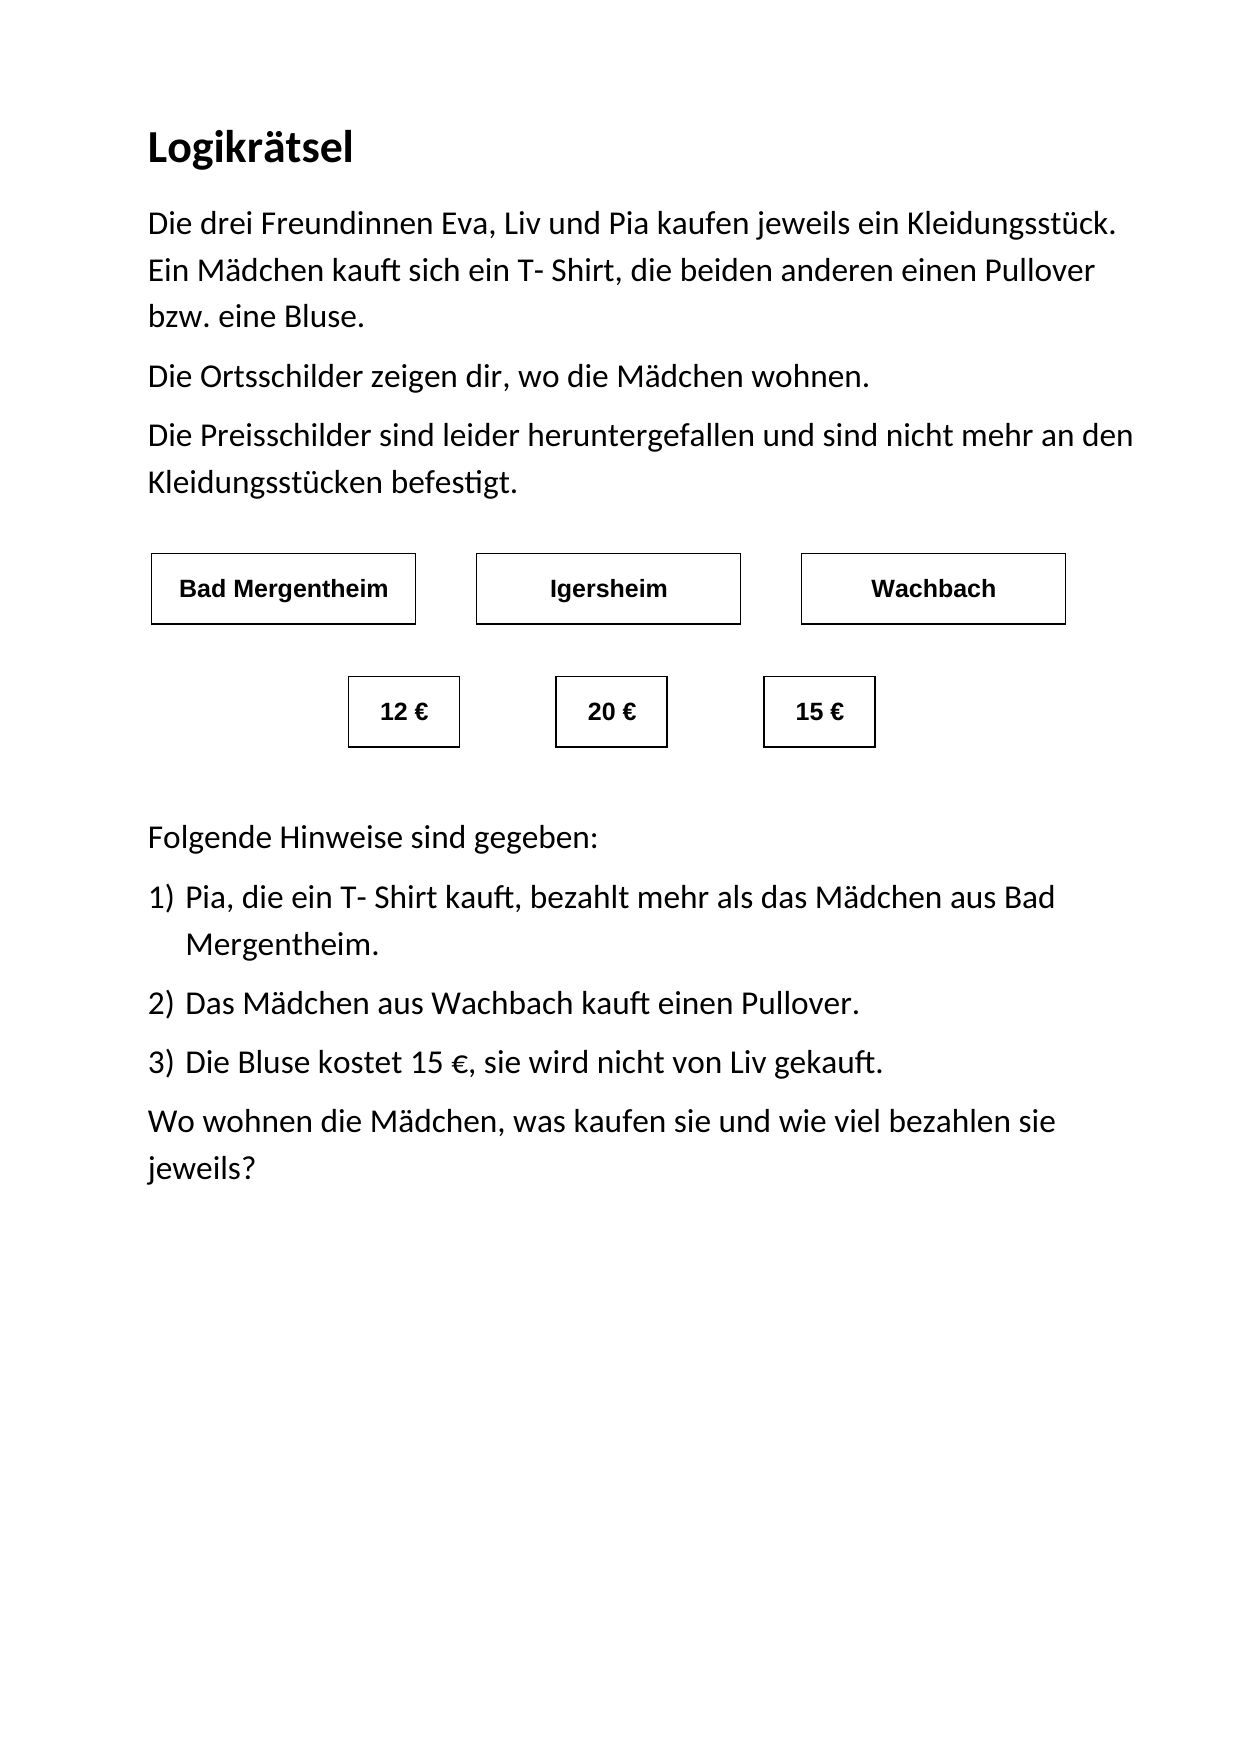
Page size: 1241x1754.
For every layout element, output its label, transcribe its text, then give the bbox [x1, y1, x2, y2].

text Folgende Hinweise sind gegeben: [148, 816, 1152, 857]
list Das Mädchen aus Wachbach kauft einen Pullover. [148, 982, 1152, 1022]
list Die Bluse kostet 15 €, sie wird nicht von Liv gekauft. [148, 1041, 1152, 1082]
list Pia, die ein T- Shirt kauft, bezahlt mehr als das Mädchen aus Bad Mergentheim. [148, 876, 1152, 963]
text Logikrätsel [148, 118, 1152, 174]
text Wo wohnen die Mädchen, was kaufen sie und wie viel bezahlen sie jeweils? [148, 1100, 1152, 1188]
text Die Preisschilder sind leider heruntergefallen und sind nicht mehr an den Kleidungsstücken befestigt. [148, 414, 1152, 502]
text Die Ortsschilder zeigen dir, wo die Mädchen wohnen. [148, 355, 1152, 396]
text Die drei Freundinnen Eva, Liv und Pia kaufen jeweils ein Kleidungsstück. Ein Mädchen kauft sich ein T- Shirt, die beiden anderen einen Pullover bzw. eine Bluse. [148, 202, 1152, 336]
